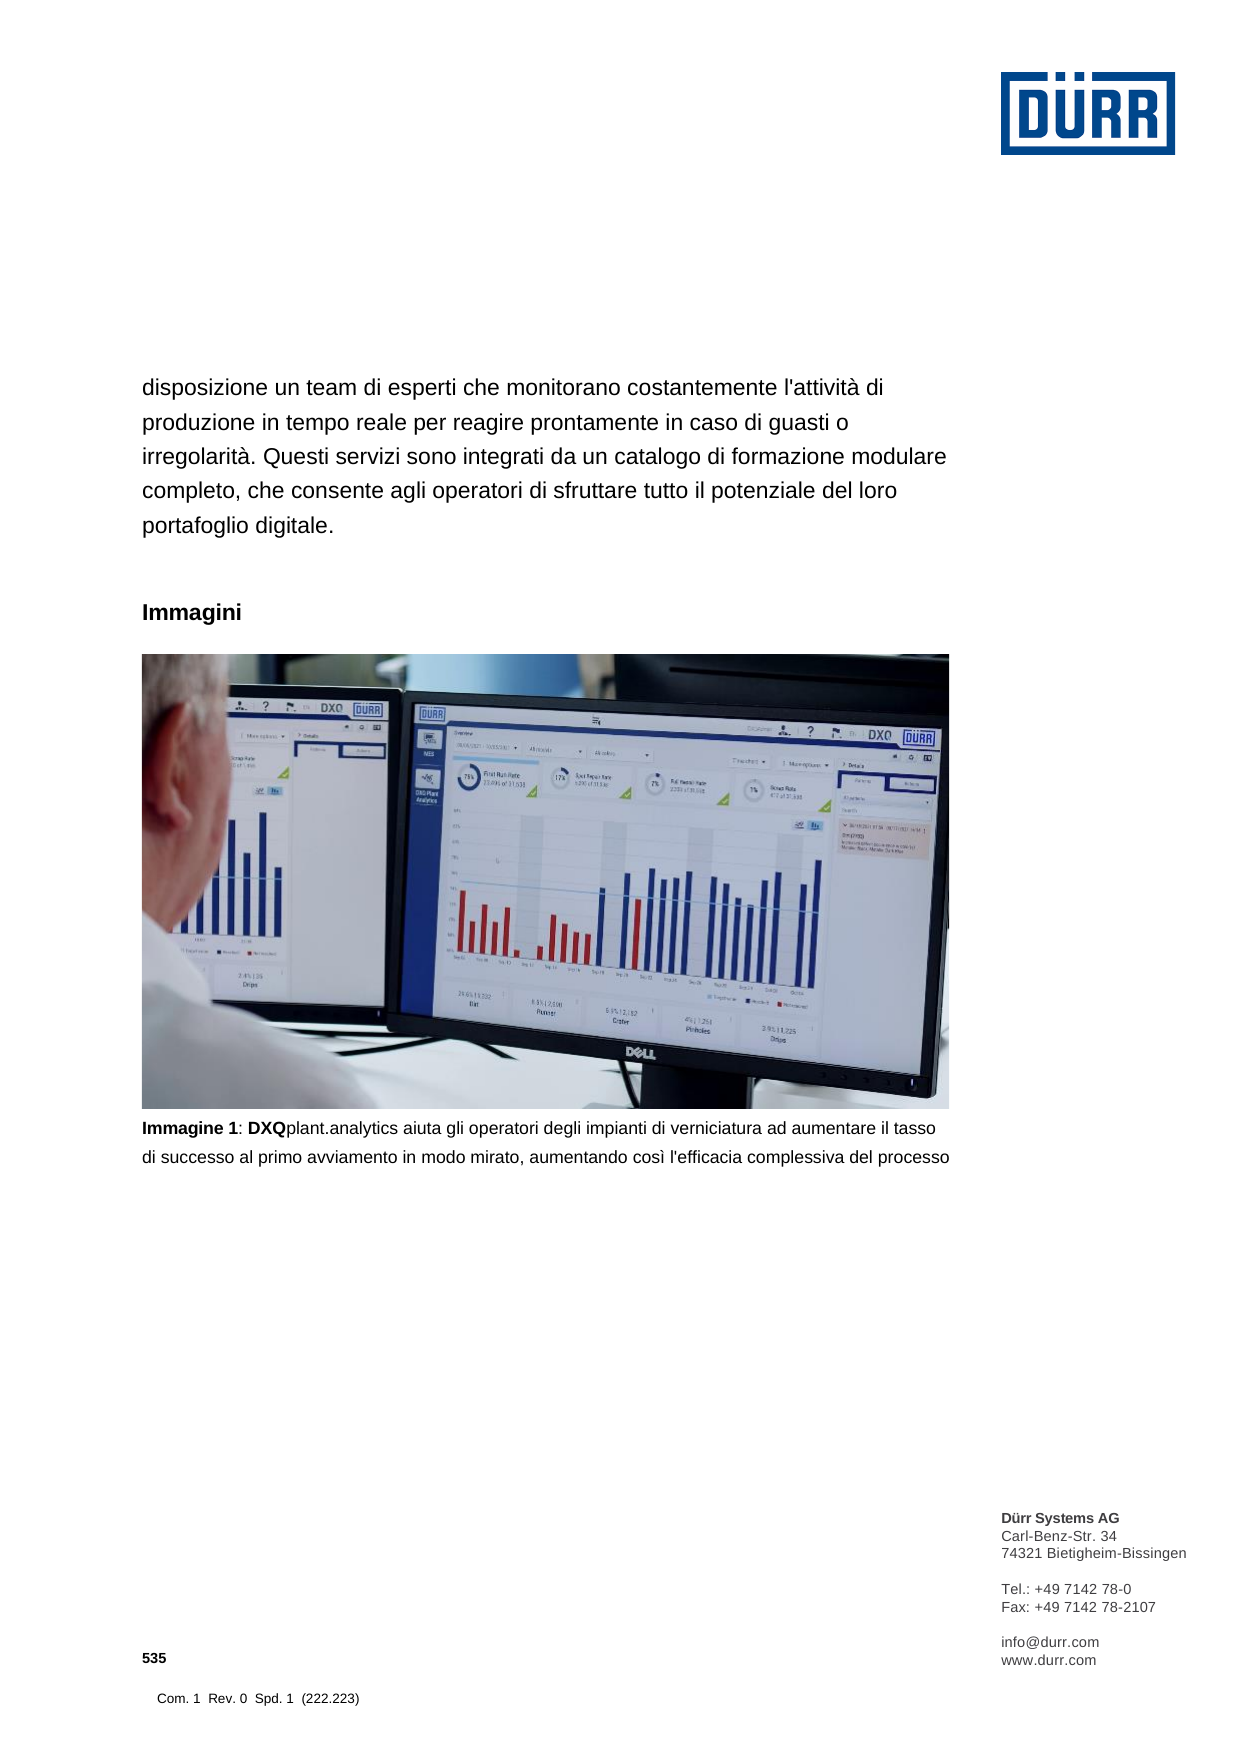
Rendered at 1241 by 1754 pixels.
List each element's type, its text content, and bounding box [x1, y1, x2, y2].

picture [1001, 72, 1175, 155]
text Immagini [142, 596, 951, 626]
text Immagine 1: DXQplant.analytics aiuta gli operatori degli impianti di verniciatura ad aumentare il tasso di successo al primo avviamento in modo mirato, aumentando così l'efficacia complessiva del processo [142, 1109, 951, 1167]
picture [141, 654, 950, 1109]
